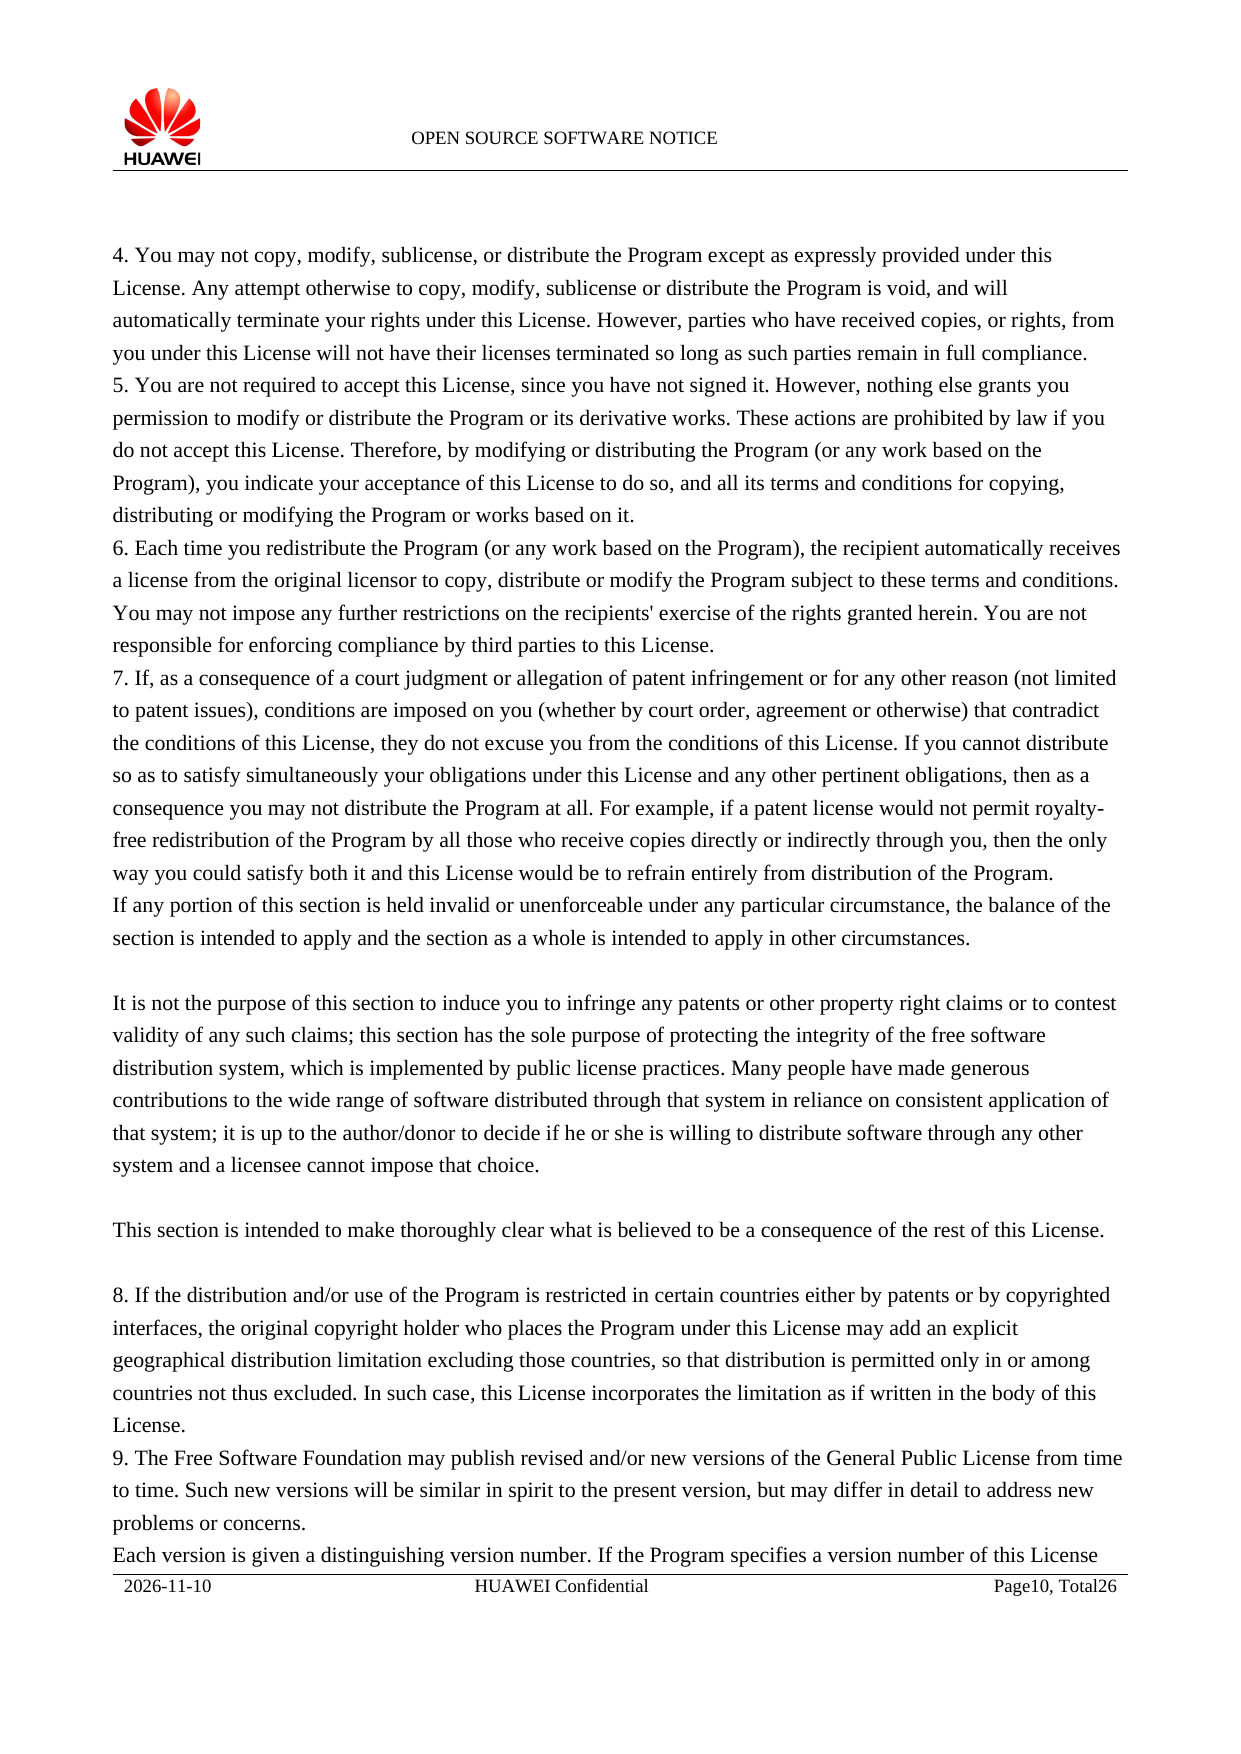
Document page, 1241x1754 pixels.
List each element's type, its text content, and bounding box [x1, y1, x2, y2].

picture [124, 88, 201, 165]
